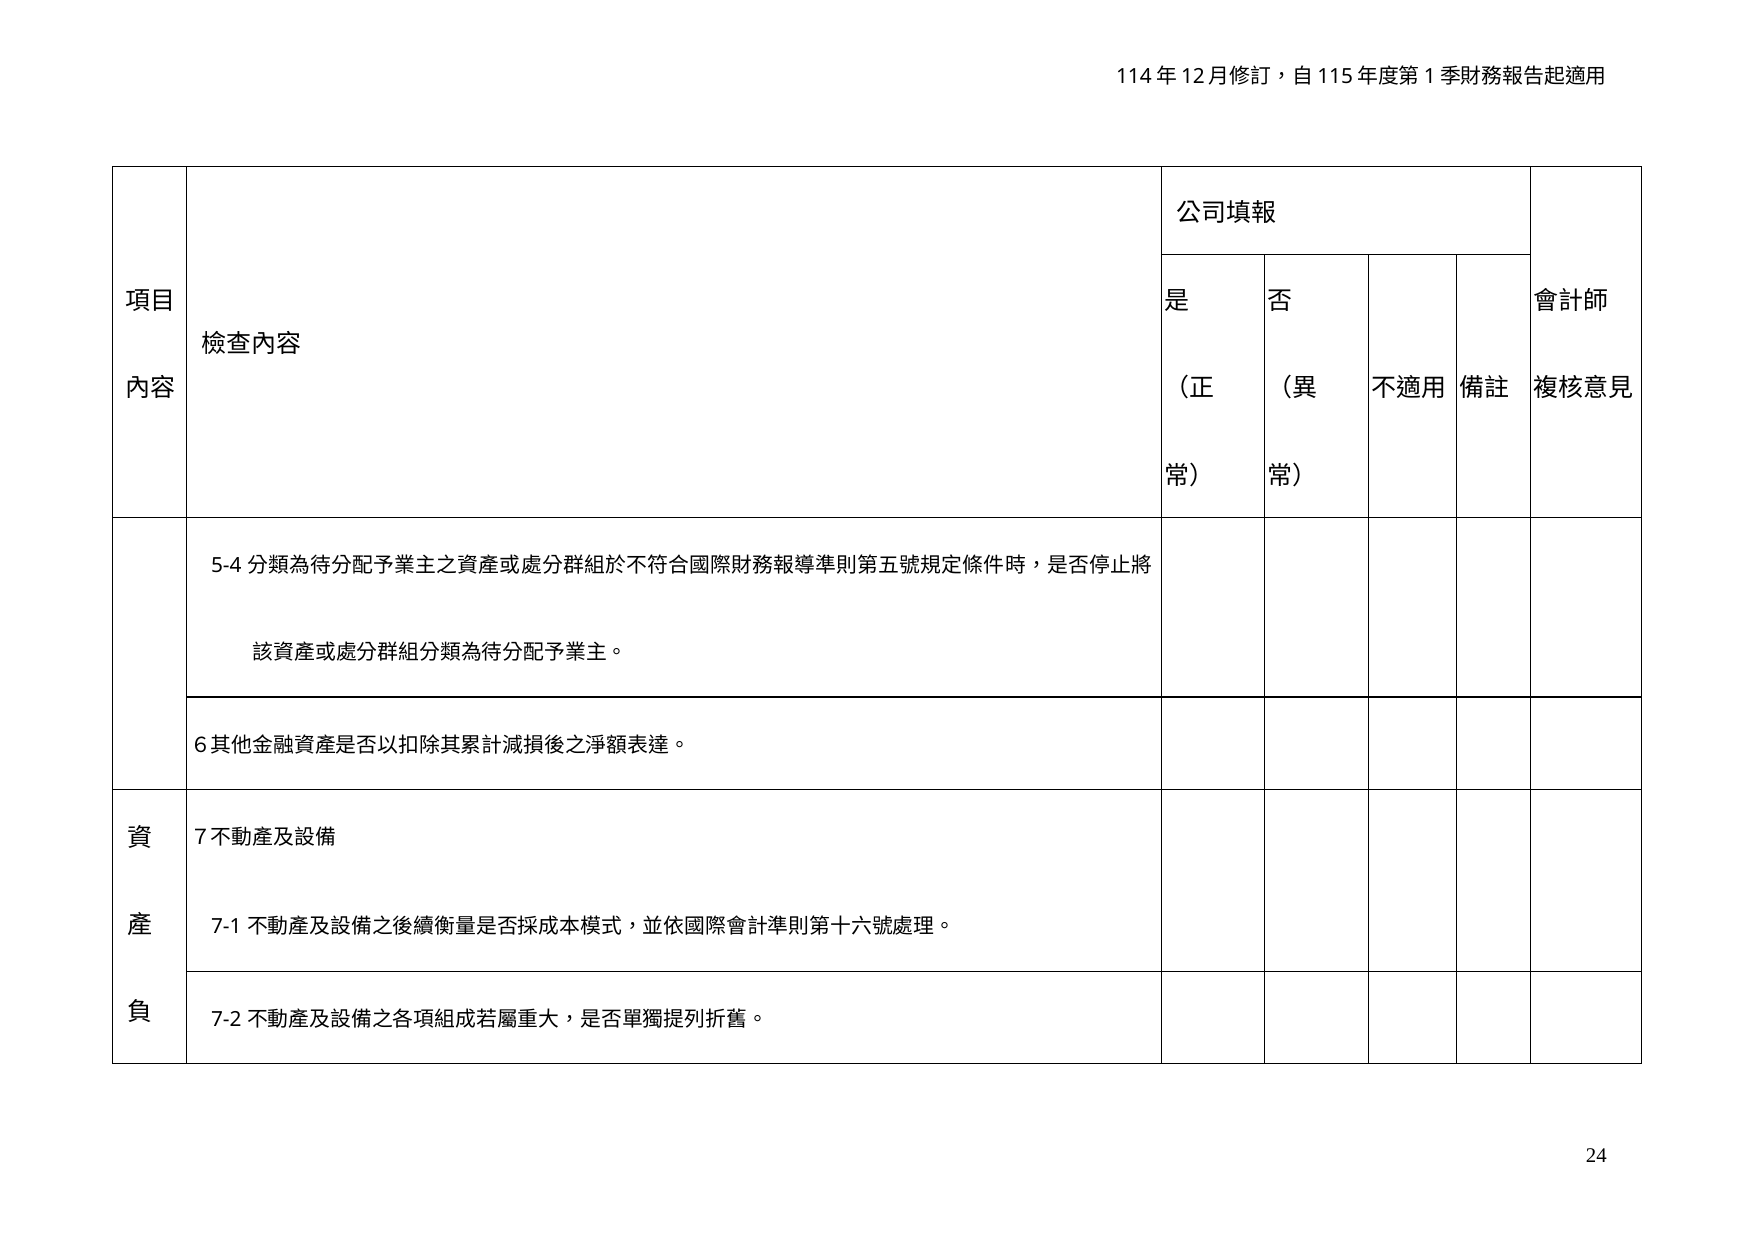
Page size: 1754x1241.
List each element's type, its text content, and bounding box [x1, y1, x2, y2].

table_cell ６其他金融資產是否以扣除其累計減損後之淨額表達。 [187, 698, 1161, 789]
table_cell [1457, 698, 1530, 789]
table_cell ７不動產及設備 7-1 不動產及設備之後續衡量是否採成本模式，並依國際會計準則第十六號處理。 [187, 790, 1161, 971]
table_cell [1369, 790, 1456, 971]
table_cell [1265, 698, 1368, 789]
table_cell [1531, 972, 1641, 1063]
table_cell [1531, 790, 1641, 971]
table_cell 資產負債表 [113, 790, 186, 1063]
table_header 項目內容 [113, 167, 186, 517]
table_cell [1162, 790, 1264, 971]
table_cell [1265, 790, 1368, 971]
table_cell 7-2 不動產及設備之各項組成若屬重大，是否單獨提列折舊。 [187, 972, 1161, 1063]
table_cell [1369, 698, 1456, 789]
table_header 公司填報 [1162, 167, 1530, 254]
table_cell [1531, 518, 1641, 696]
table_cell [1162, 518, 1264, 696]
table_cell [1369, 518, 1456, 696]
table_cell 是 （正常） [1162, 255, 1264, 517]
table_cell [1162, 972, 1264, 1063]
table_cell 不適用 [1369, 255, 1456, 517]
table_cell [1265, 518, 1368, 696]
table_cell 5-4 分類為待分配予業主之資產或處分群組於不符合國際財務報導準則第五號規定條件時，是否停止將該資產或處分群組分類為待分配予業主。 [187, 518, 1161, 696]
table_header 檢查內容 [187, 167, 1161, 517]
table_cell [1162, 698, 1264, 789]
table_cell [1531, 698, 1641, 789]
table_cell 備註 [1457, 255, 1530, 517]
table_cell [1457, 972, 1530, 1063]
table_header 會計師 複核意見 [1531, 167, 1641, 517]
table_cell [1457, 790, 1530, 971]
table_cell [1457, 518, 1530, 696]
table_cell 否 （異常） [1265, 255, 1368, 517]
table_cell [1369, 972, 1456, 1063]
table_cell [1265, 972, 1368, 1063]
